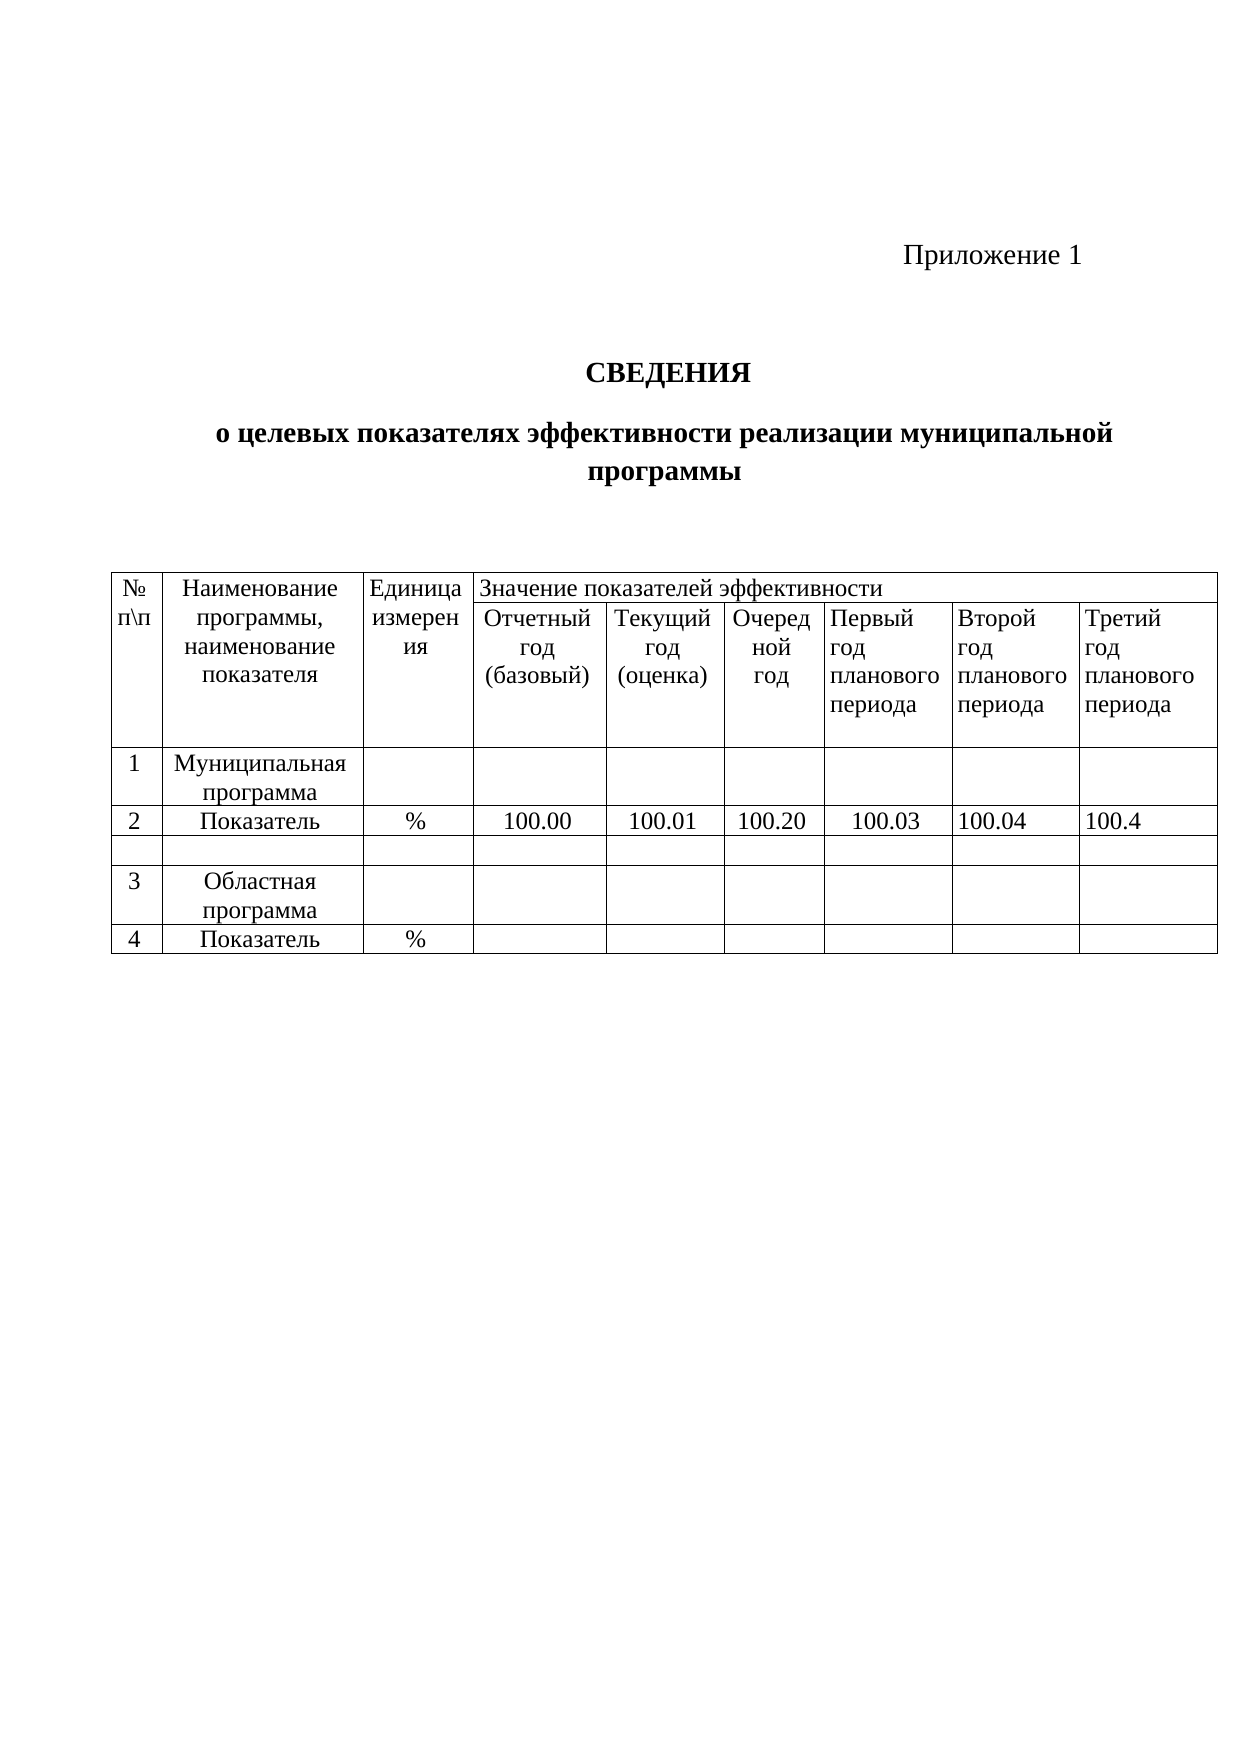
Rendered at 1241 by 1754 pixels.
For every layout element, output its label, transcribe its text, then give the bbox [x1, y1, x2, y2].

table_cell Показатель [163, 806, 363, 835]
table_cell [112, 836, 162, 865]
table_cell [1080, 836, 1217, 865]
table_cell [725, 925, 824, 953]
table_header Наименование программы, наименование показателя [163, 573, 363, 747]
text СВЕДЕНИЯ [177, 356, 1152, 389]
table_cell 100.03 [825, 806, 952, 835]
table_cell Очеред ной год [725, 603, 824, 747]
table_cell [825, 925, 952, 953]
table_header Единица измерения [364, 573, 473, 747]
table_cell [163, 836, 363, 865]
table_cell 2 [112, 806, 162, 835]
table_cell [607, 748, 724, 805]
table_cell [825, 748, 952, 805]
table_cell [725, 836, 824, 865]
table_cell [725, 866, 824, 923]
table_cell Второй год планового периода [953, 603, 1079, 747]
table_cell [953, 748, 1079, 805]
table_cell 100.04 [953, 806, 1079, 835]
table_cell [725, 748, 824, 805]
table_cell [953, 866, 1079, 923]
table_cell Показатель [163, 925, 363, 953]
table_cell 3 [112, 866, 162, 923]
table_cell [364, 836, 473, 865]
text Приложение 1 [177, 237, 1152, 270]
table_cell [607, 925, 724, 953]
table_header Значение показателей эффективности [474, 573, 1217, 602]
table_cell [474, 866, 606, 923]
text о целевых показателях эффективности реализации муниципальной программы [177, 415, 1152, 487]
table_cell [364, 748, 473, 805]
table_cell [825, 866, 952, 923]
table_cell Первый год планового периода [825, 603, 952, 747]
table_cell [825, 836, 952, 865]
table_cell 1 [112, 748, 162, 805]
table_cell 100.00 [474, 806, 606, 835]
table_cell [474, 748, 606, 805]
table_cell Текущий год (оценка) [607, 603, 724, 747]
table_cell Третий год планового периода [1080, 603, 1217, 747]
table_cell [1080, 748, 1217, 805]
table_cell [474, 836, 606, 865]
table_cell [1080, 925, 1217, 953]
table_cell [953, 925, 1079, 953]
table_cell Муниципальная программа [163, 748, 363, 805]
table_cell [953, 836, 1079, 865]
table_cell 100.20 [725, 806, 824, 835]
table_cell 100.01 [607, 806, 724, 835]
table_cell 4 [112, 925, 162, 953]
table_cell [607, 836, 724, 865]
table_cell [1080, 866, 1217, 923]
table_cell 100.4 [1080, 806, 1217, 835]
table_cell [607, 866, 724, 923]
table_cell Областная программа [163, 866, 363, 923]
table_cell Отчетный год (базовый) [474, 603, 606, 747]
table_header № п\п [112, 573, 162, 747]
table_cell % [364, 925, 473, 953]
table_cell % [364, 806, 473, 835]
table_cell [474, 925, 606, 953]
table_cell [364, 866, 473, 923]
